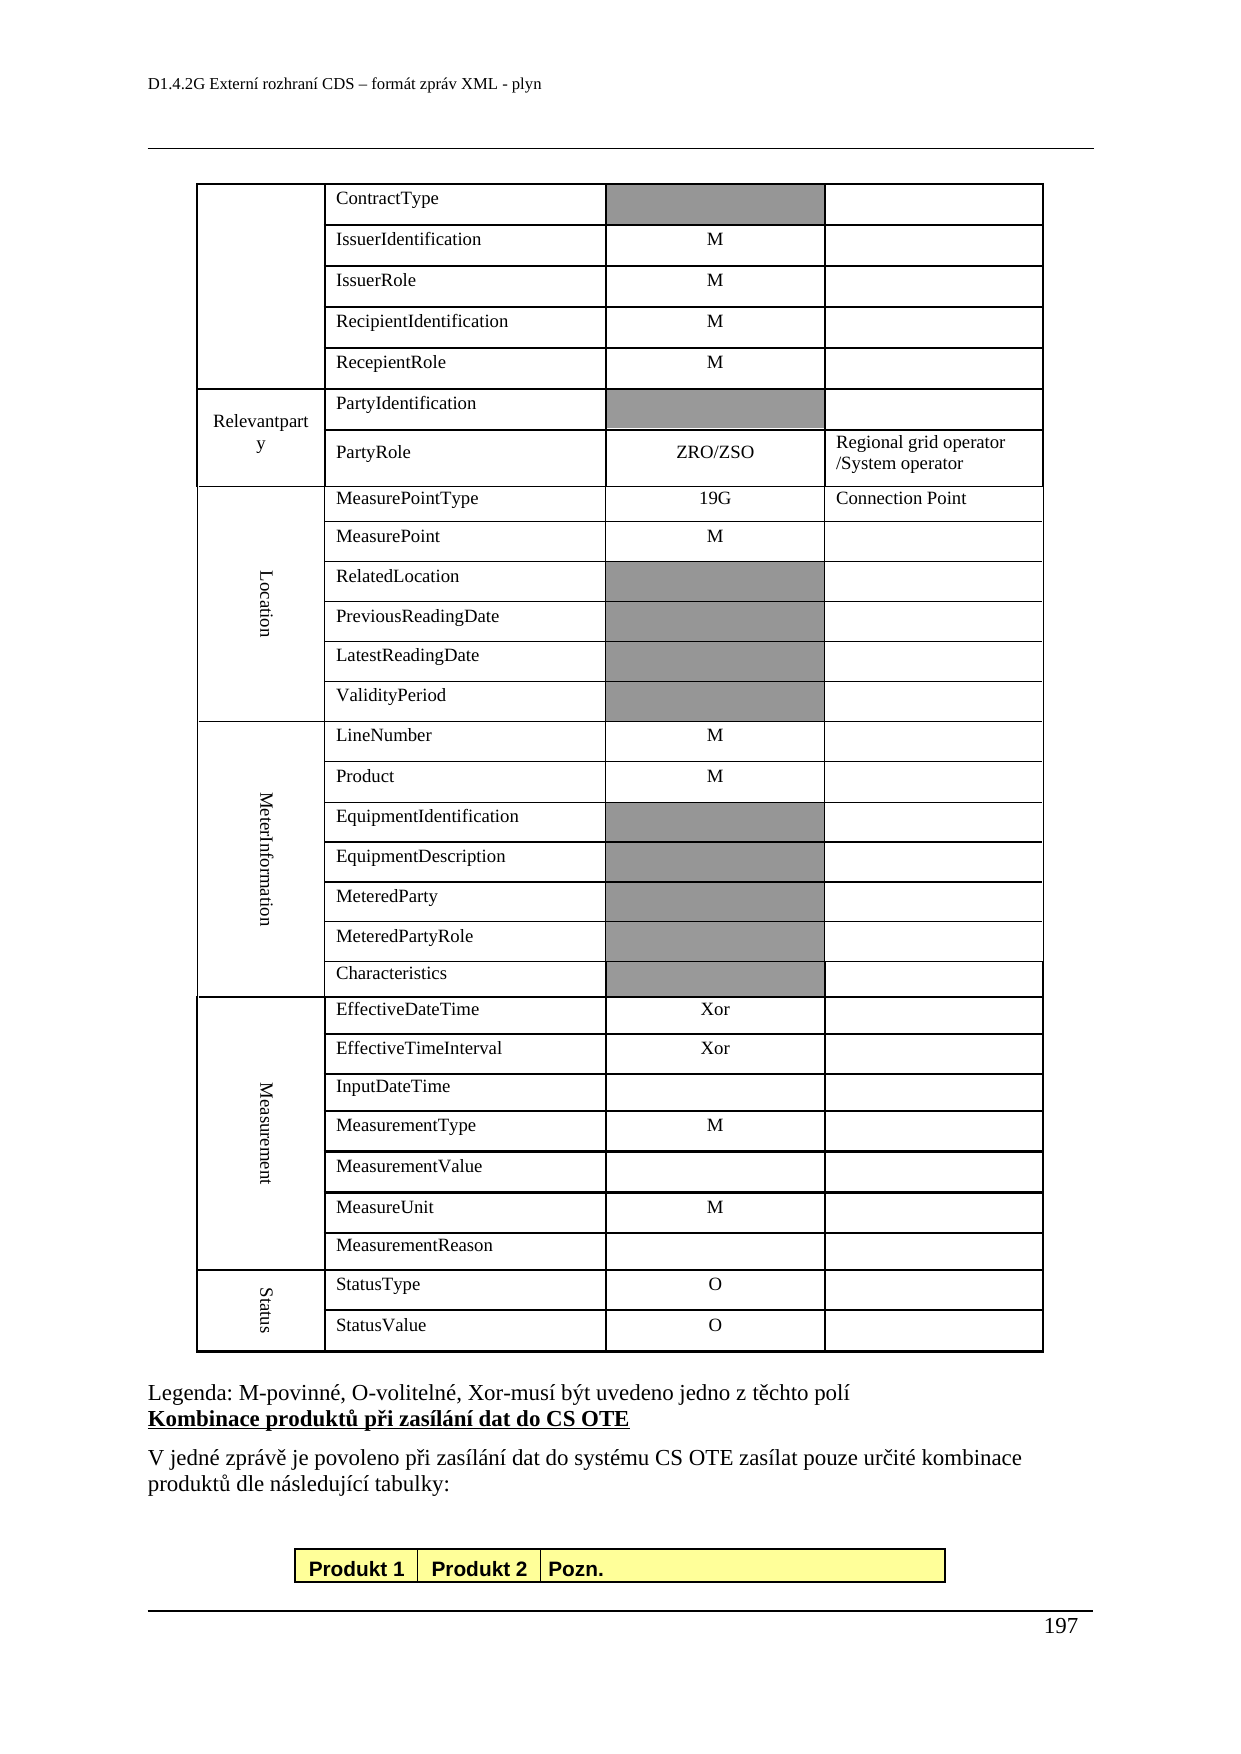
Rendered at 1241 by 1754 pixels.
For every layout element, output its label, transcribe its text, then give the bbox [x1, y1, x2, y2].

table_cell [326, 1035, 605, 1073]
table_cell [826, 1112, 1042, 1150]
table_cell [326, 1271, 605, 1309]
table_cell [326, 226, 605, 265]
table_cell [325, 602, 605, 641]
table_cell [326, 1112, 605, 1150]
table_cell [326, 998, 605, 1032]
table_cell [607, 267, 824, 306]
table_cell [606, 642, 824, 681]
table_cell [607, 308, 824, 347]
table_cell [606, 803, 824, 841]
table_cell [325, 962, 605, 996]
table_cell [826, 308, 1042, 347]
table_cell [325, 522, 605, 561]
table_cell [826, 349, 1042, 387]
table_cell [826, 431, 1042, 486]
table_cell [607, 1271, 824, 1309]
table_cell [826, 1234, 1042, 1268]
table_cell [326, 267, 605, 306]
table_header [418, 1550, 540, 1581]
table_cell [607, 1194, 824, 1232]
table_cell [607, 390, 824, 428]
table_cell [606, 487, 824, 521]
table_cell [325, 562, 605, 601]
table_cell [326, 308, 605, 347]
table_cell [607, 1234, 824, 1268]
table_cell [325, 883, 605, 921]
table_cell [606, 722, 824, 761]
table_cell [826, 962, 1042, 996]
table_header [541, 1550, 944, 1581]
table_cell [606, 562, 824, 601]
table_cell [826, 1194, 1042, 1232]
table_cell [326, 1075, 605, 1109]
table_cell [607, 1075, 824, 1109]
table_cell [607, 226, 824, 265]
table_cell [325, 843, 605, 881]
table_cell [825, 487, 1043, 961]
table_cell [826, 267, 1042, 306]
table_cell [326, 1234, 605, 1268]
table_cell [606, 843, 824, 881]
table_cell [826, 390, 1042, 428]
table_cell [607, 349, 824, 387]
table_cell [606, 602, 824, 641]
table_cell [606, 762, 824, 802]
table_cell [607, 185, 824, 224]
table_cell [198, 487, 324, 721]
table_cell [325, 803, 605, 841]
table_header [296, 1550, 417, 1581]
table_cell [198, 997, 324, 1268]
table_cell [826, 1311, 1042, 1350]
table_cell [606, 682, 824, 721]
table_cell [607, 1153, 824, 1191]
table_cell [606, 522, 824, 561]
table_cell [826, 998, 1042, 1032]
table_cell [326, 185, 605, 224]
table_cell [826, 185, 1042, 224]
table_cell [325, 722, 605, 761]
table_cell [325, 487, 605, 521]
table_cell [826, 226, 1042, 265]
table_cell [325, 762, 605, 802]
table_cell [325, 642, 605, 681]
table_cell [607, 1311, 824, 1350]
text Kombinace produktů při zasílání dat do CS OTE [148, 1405, 1092, 1431]
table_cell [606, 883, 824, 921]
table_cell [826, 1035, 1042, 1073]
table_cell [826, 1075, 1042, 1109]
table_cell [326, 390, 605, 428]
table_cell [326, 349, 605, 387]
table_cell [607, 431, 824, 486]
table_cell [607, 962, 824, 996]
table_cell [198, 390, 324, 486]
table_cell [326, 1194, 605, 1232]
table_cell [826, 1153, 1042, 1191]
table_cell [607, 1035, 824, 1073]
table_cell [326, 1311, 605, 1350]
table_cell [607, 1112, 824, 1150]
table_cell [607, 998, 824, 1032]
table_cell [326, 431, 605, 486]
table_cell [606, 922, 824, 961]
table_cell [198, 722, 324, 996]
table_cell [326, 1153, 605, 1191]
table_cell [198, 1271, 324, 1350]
text V jedné zprávě je povoleno při zasílání dat do systému CS OTE zasílat pouze určité kombinace produktů dle následující tabulky: [148, 1444, 1092, 1497]
text Legenda: M-povinné, O-volitelné, Xor-musí být uvedeno jedno z těchto polí [148, 1379, 1092, 1405]
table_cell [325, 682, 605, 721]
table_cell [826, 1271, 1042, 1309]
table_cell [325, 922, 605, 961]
